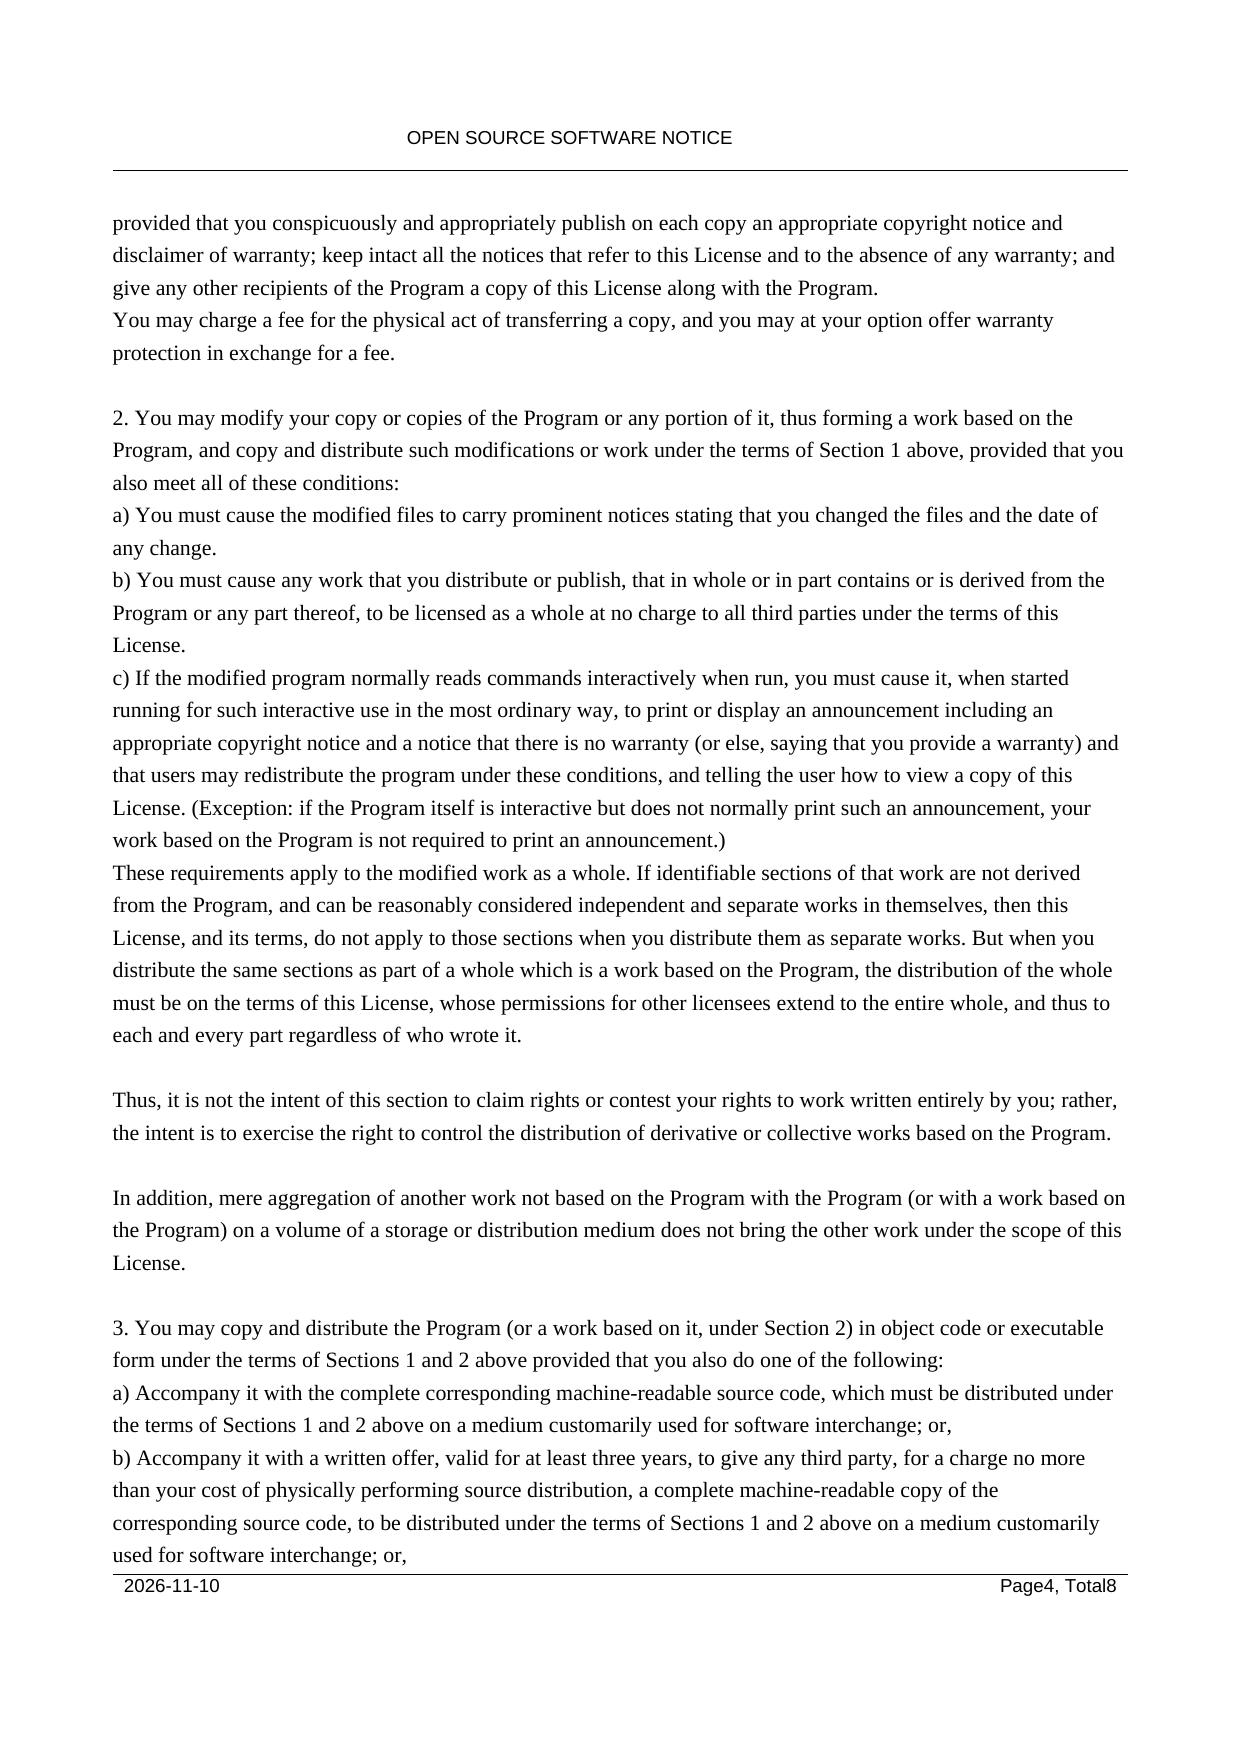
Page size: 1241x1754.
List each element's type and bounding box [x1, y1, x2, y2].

text [112, 206, 1128, 1571]
